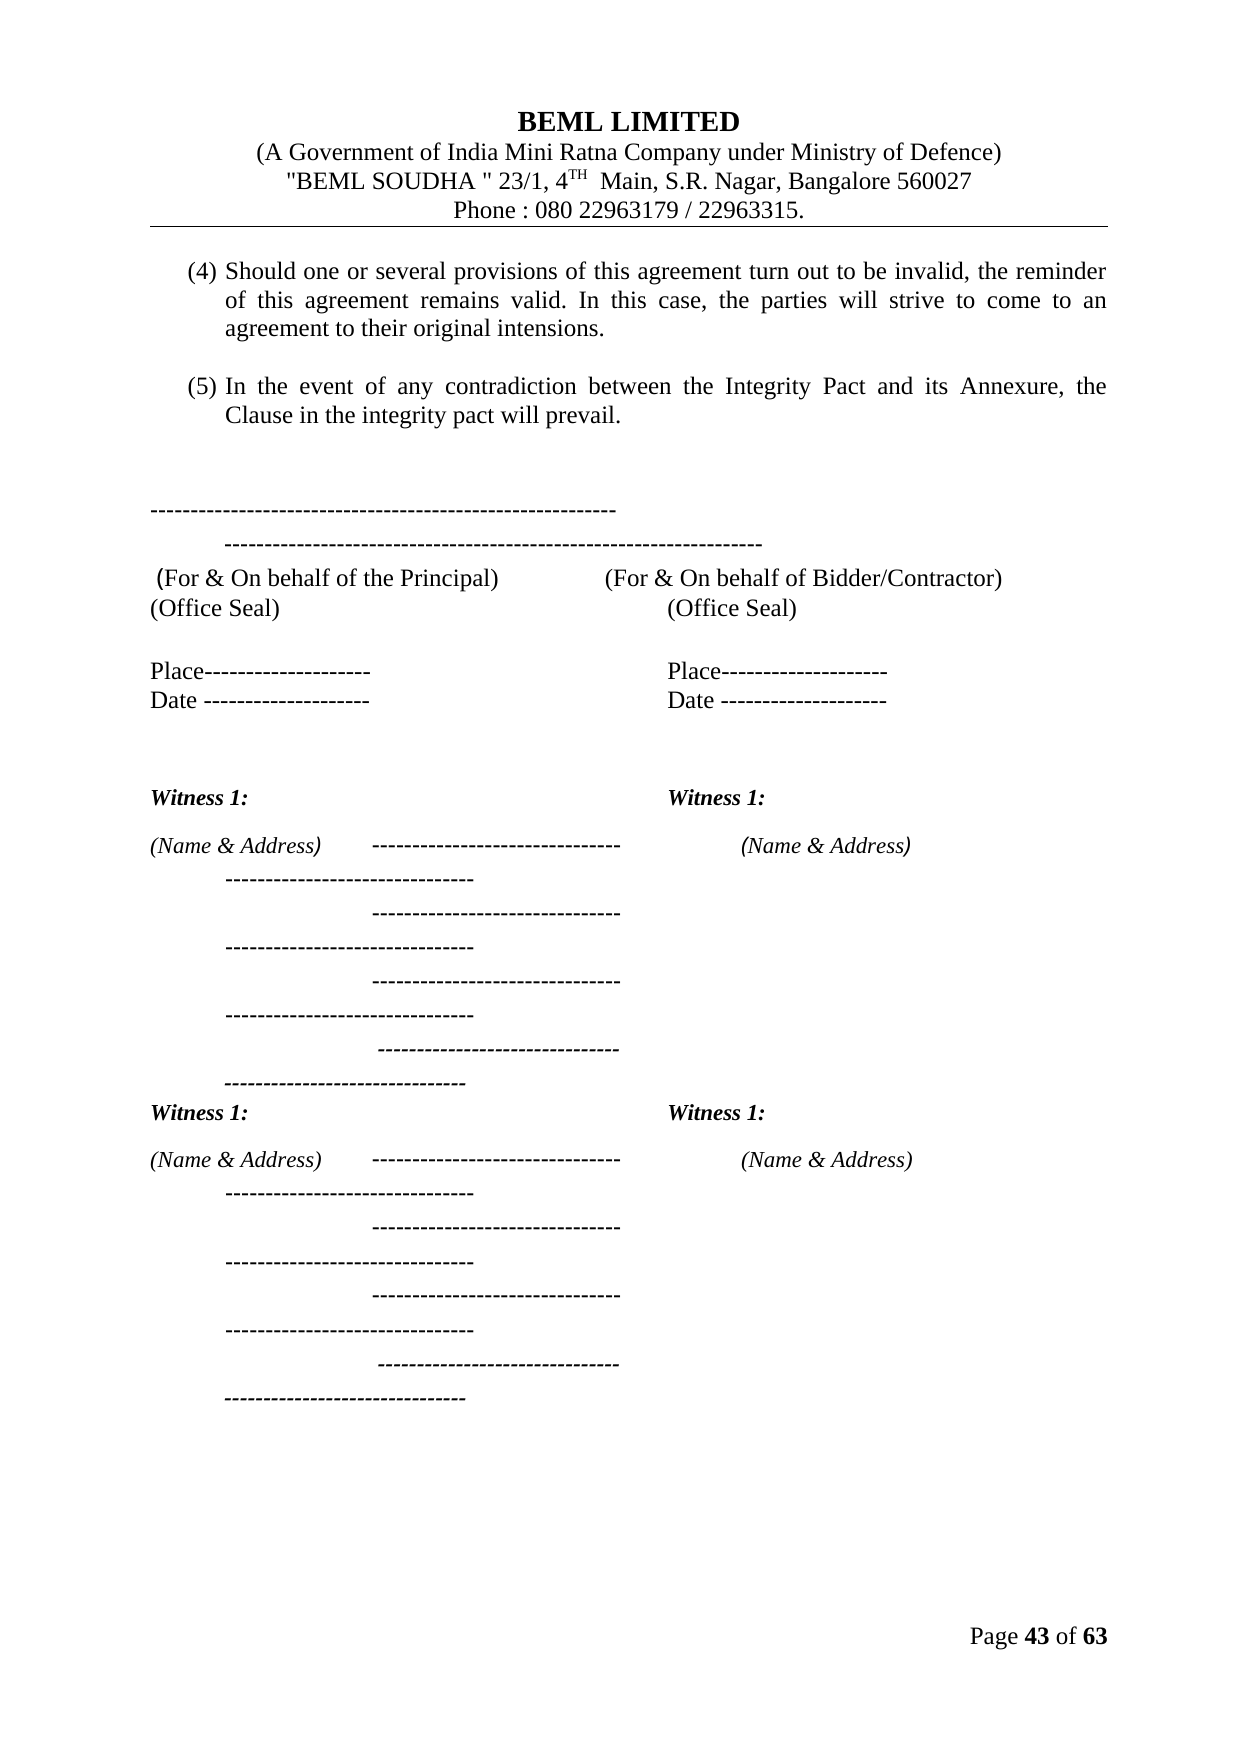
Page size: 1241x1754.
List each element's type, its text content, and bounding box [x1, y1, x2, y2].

text ------------------------------- ------------------------------- [150, 1209, 1108, 1277]
text ------------------------------- ------------------------------- [150, 1031, 1108, 1099]
text (Name & Address) ------------------------------- (Name & Address) ------------------------------- [150, 1141, 1108, 1209]
text Witness 1: Witness 1: [150, 1099, 1108, 1125]
text Place-------------------- Place-------------------- [150, 656, 1108, 685]
text ------------------------------- ------------------------------- [150, 1277, 1108, 1345]
text ------------------------------- ------------------------------- [150, 1345, 1108, 1413]
text ------------------------------- ------------------------------- [150, 894, 1108, 963]
text ---------------------------------------------------------- ------------------------------------------------------------------- [150, 491, 1108, 559]
text Witness 1: Witness 1: [150, 784, 1108, 811]
text Date -------------------- Date -------------------- [150, 685, 1108, 714]
list In the event of any contradiction between the Integrity Pact and its Annexure, the Clause in the integrity pact will prevail. [187, 371, 1108, 428]
text (Name & Address) ------------------------------- (Name & Address) ------------------------------- [150, 826, 1108, 894]
text (Office Seal) (Office Seal) [150, 593, 1108, 622]
text ------------------------------- ------------------------------- [150, 963, 1108, 1031]
list Should one or several provisions of this agreement turn out to be invalid, the reminder of this agreement remains valid. In this case, the parties will strive to come to an agreement to their original intensions. [187, 256, 1108, 342]
text (For & On behalf of the Principal) (For & On behalf of Bidder/Contractor) [150, 559, 1108, 593]
